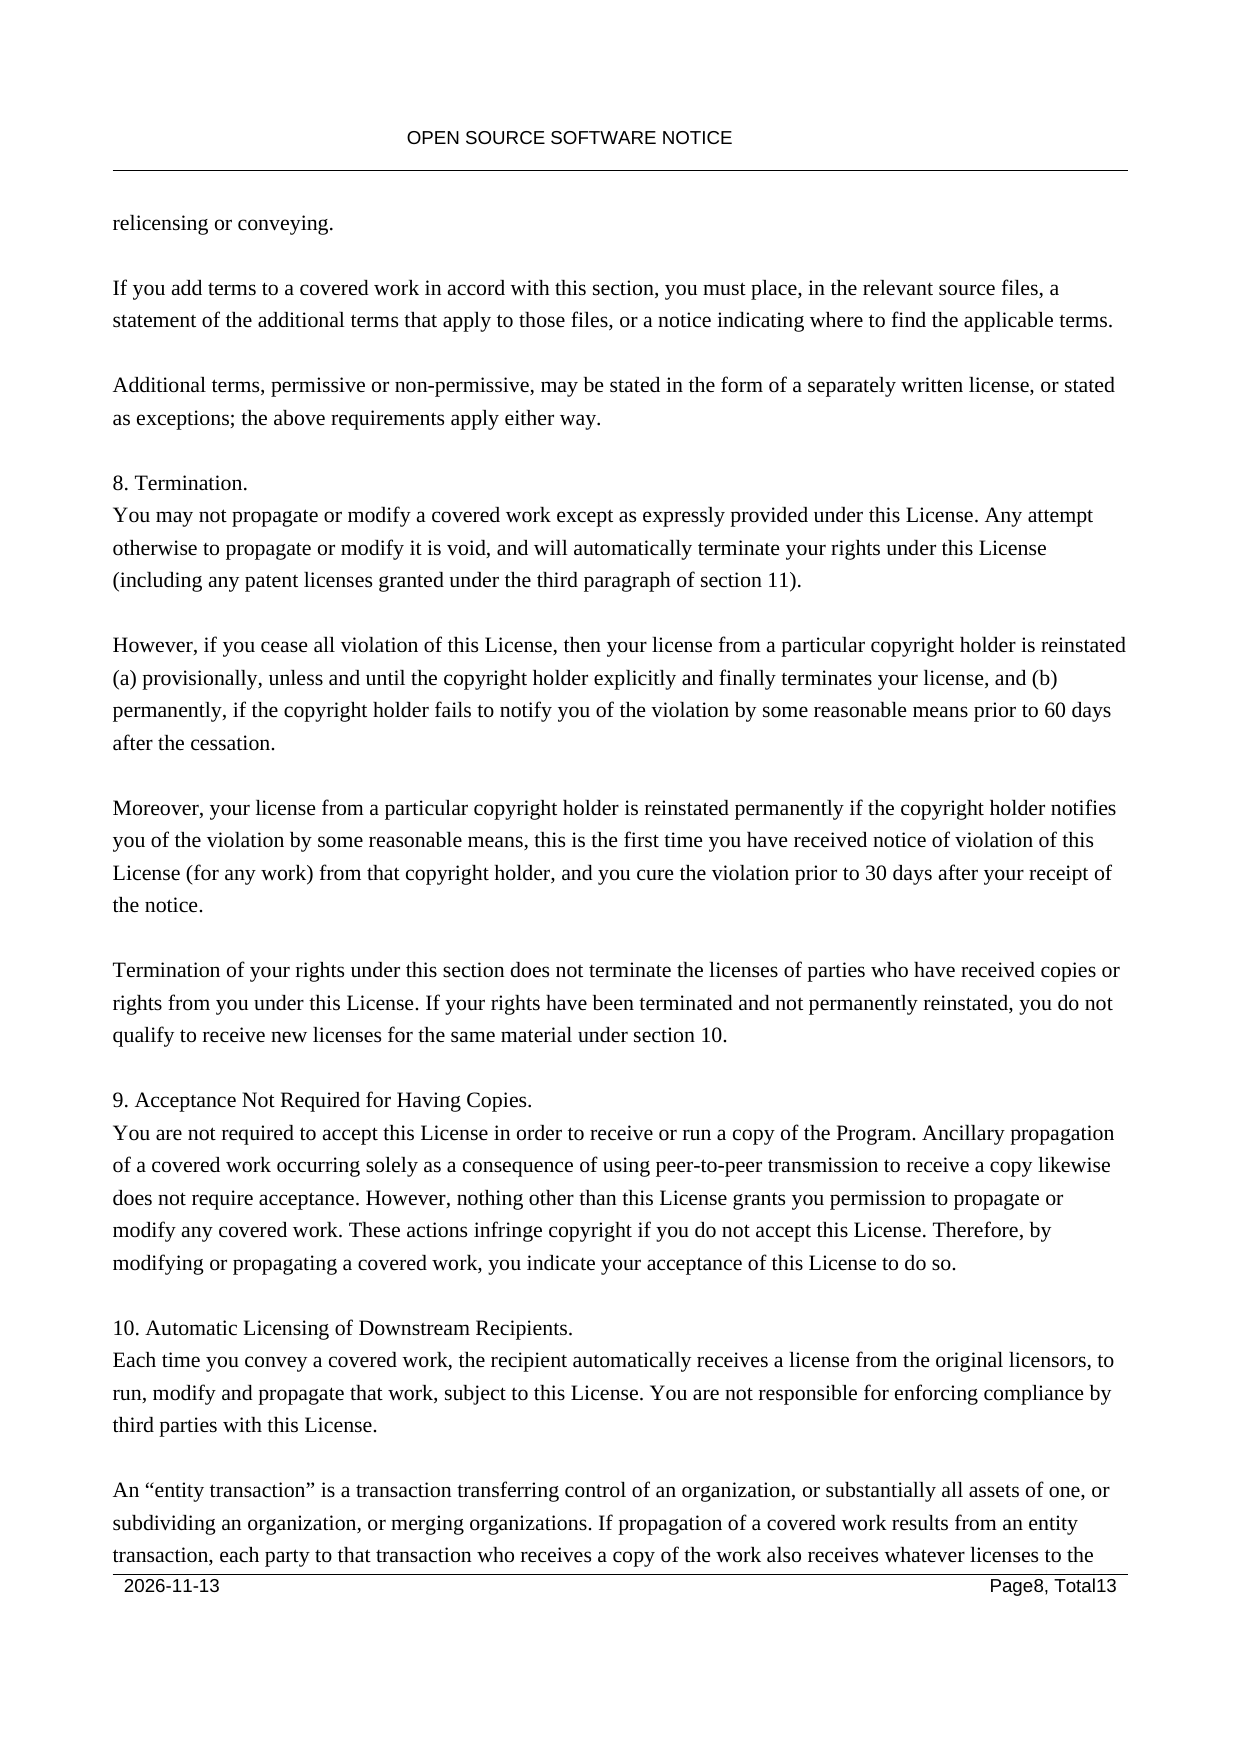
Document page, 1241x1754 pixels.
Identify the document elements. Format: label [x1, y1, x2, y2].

text [112, 206, 1128, 1571]
